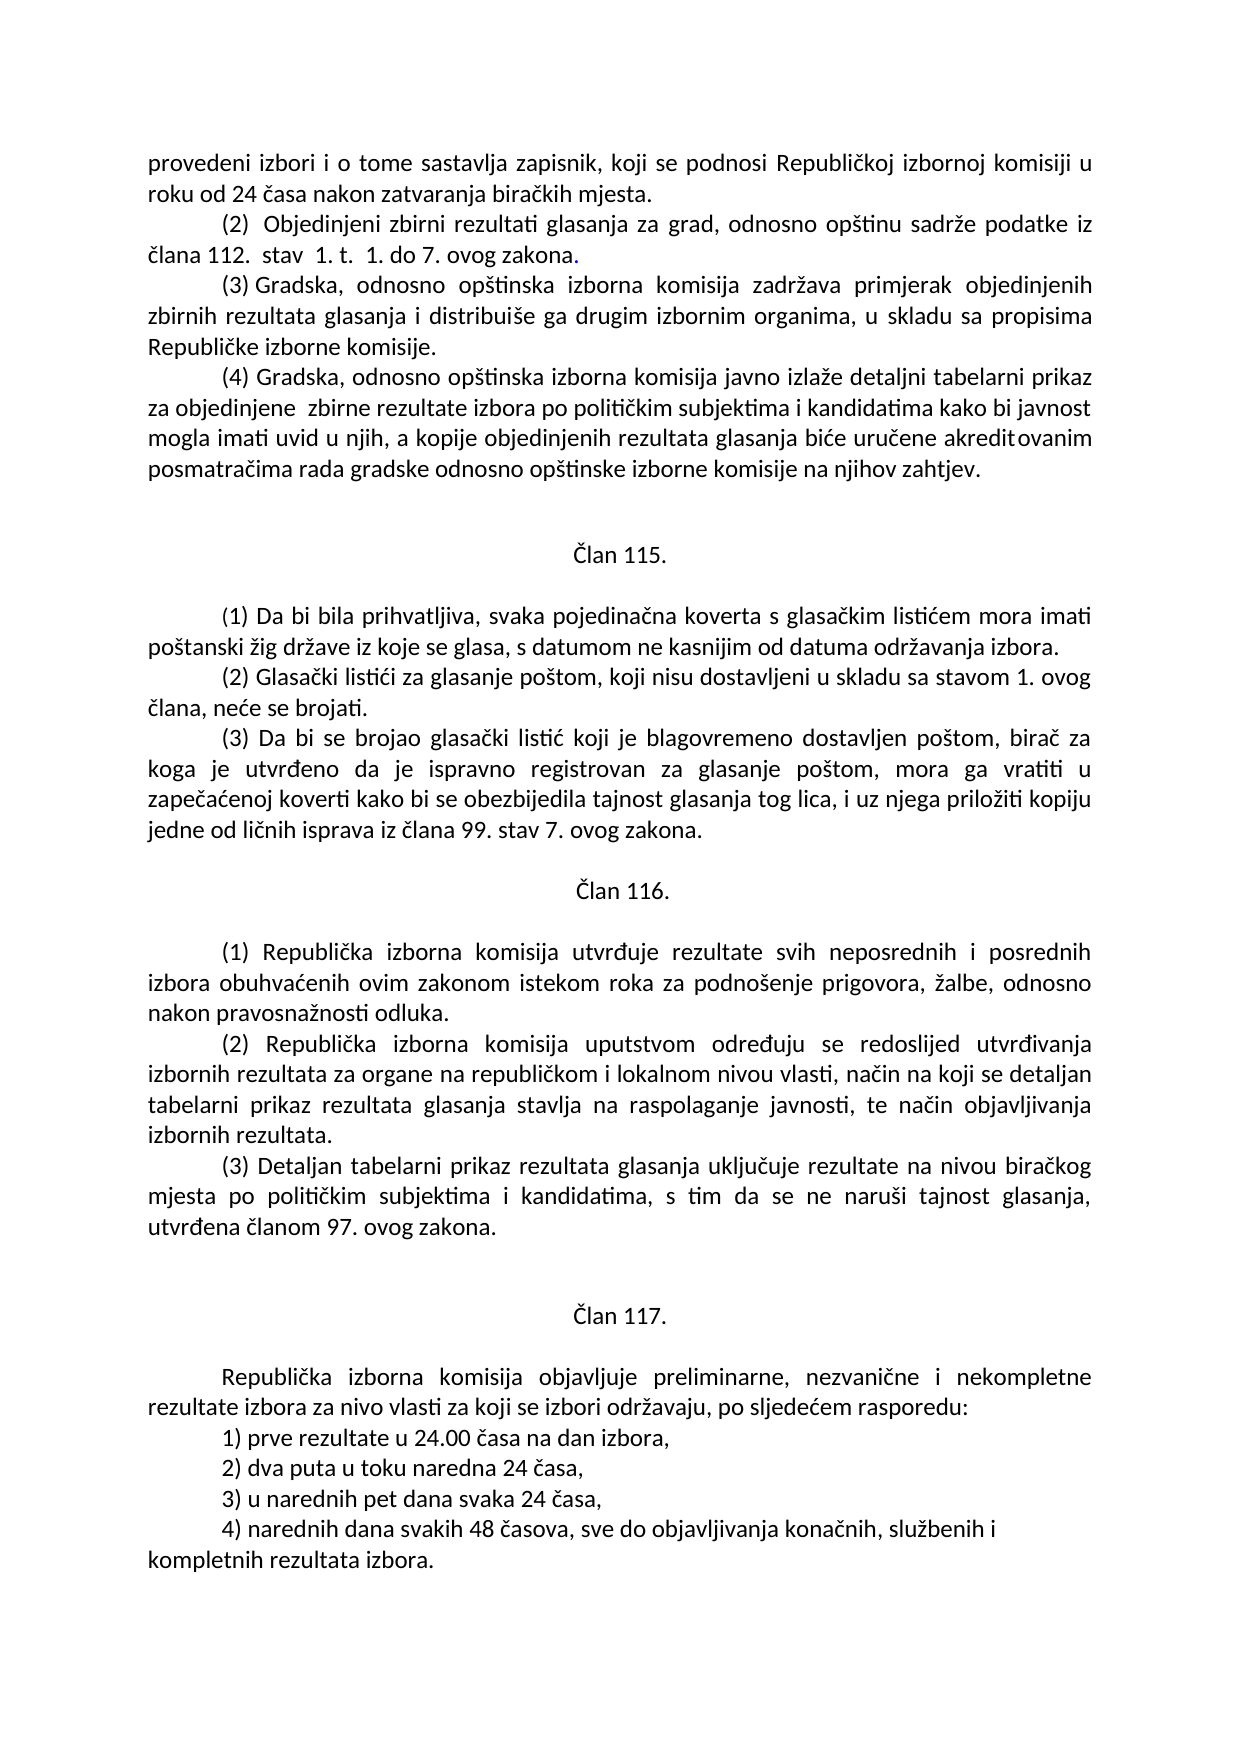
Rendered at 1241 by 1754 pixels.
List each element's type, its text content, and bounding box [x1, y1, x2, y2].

text Republička izborna komisija objavljuje preliminarne, nezvanične i nekompletne rezultate izbora za nivo vlasti za koji se izbori održavaju, po sljedećem rasporedu: [148, 1361, 1093, 1422]
text 3) u narednih pet dana svaka 24 časa, [148, 1483, 1093, 1513]
list Gradska, odnosno opštinska izborna komisija zadržava primjerak objedinjenih zbirnih rezultata glasanja i distribuiše ga drugim izbornim organima, u skladu sa propisima Republičke izborne komisije. [148, 270, 1093, 361]
text Član 115. [148, 539, 1093, 570]
text 1) prve rezultate u 24.00 časa na dan izbora, [148, 1422, 1093, 1452]
text (2) Republička izborna komisija uputstvom određuju se redoslijed utvrđivanja izbornih rezultata za organe na republičkom i lokalnom nivou vlasti, način na koji se detaljan tabelarni prikaz rezultata glasanja stavlja na raspolaganje javnosti, te način objavljivanja izbornih rezultata. [148, 1028, 1093, 1150]
text (4) Gradska, odnosno opštinska izborna komisija javno izlaže detaljni tabelarni prikaz za objedinjene zbirne rezultate izbora po političkim subjektima i kandidatima kako bi javnost mogla imati uvid u njih, a kopije objedinjenih rezultata glasanja biće uručene akreditovanim posmatračima rada gradske odnosno opštinske izborne komisije na njihov zahtjev. [148, 361, 1093, 483]
text Član 117. [148, 1300, 1093, 1330]
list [148, 148, 1093, 209]
text 4) narednih dana svakih 48 časova, sve do objavljivanja konačnih, službenih i [148, 1513, 1093, 1544]
text Član 116. [148, 875, 1093, 906]
text (3) Da bi se brojao glasački listić koji je blagovremeno dostavljen poštom, birač za koga je utvrđeno da je ispravno registrovan za glasanje poštom, mora ga vratiti u zapečaćenoj koverti kako bi se obezbijedila tajnost glasanja tog lica, i uz njega priložiti kopiju jedne od ličnih isprava iz člana 99. stav 7. ovog zakona. [148, 722, 1093, 844]
text kompletnih rezultata izbora. [148, 1544, 1093, 1574]
text (1) Da bi bila prihvatljiva, svaka pojedinačna koverta s glasačkim listićem mora imati poštanski žig države iz koje se glasa, s datumom ne kasnijim od datuma održavanja izbora. [148, 600, 1093, 661]
list Objedinjeni zbirni rezultati glasanja za grad, odnosno opštinu sadrže podatke iz člana 112. stav 1. t. 1. do 7. ovog zakona. [148, 209, 1093, 270]
text (2) Glasački listići za glasanje poštom, koji nisu dostavljeni u skladu sa stavom 1. ovog člana, neće se brojati. [148, 661, 1093, 722]
text (3) Detaljan tabelarni prikaz rezultata glasanja uključuje rezultate na nivou biračkog mjesta po političkim subjektima i kandidatima, s tim da se ne naruši tajnost glasanja, utvrđena članom 97. ovog zakona. [148, 1150, 1093, 1241]
text (1) Republička izborna komisija utvrđuje rezultate svih neposrednih i posrednih izbora obuhvaćenih ovim zakonom istekom roka za podnošenje prigovora, žalbe, odnosno nakon pravosnažnosti odluka. [148, 936, 1093, 1028]
text 2) dva puta u toku naredna 24 časa, [148, 1452, 1093, 1483]
